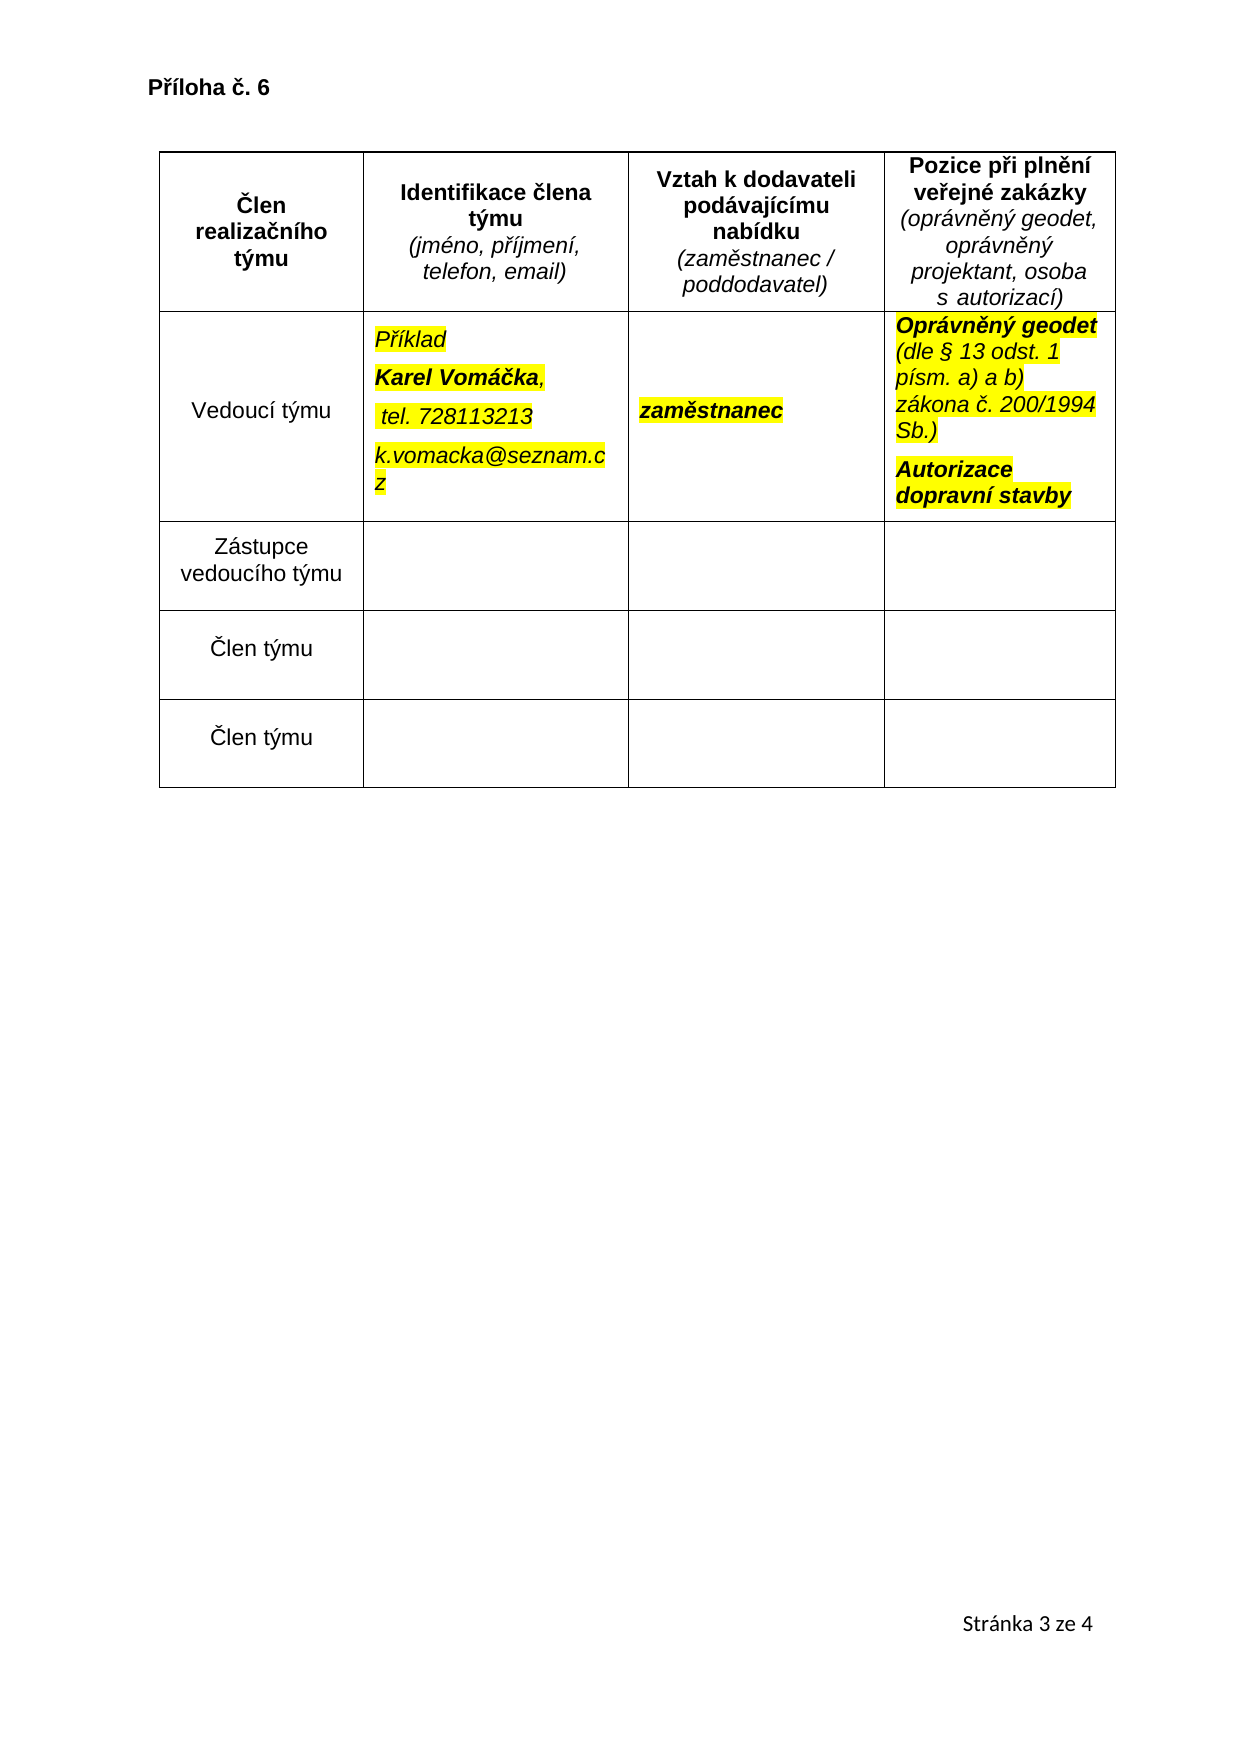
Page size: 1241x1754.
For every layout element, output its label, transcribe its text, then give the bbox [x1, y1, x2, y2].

table_cell Zástupce vedoucího týmu [160, 522, 363, 610]
table_header Vztah k dodavateli podávajícímu nabídku (zaměstnanec / poddodavatel) [629, 153, 884, 311]
table_cell [629, 700, 884, 787]
table_header Člen realizačního týmu [160, 153, 363, 311]
table_cell Člen týmu [160, 611, 363, 698]
table_cell [885, 611, 1115, 698]
table_cell Člen týmu [160, 700, 363, 787]
table_cell Oprávněný geodet (dle § 13 odst. 1 písm. a) a b) zákona č. 200/1994 Sb.) Autorizace dopravní stavby [885, 312, 1115, 521]
table_cell zaměstnanec [629, 312, 884, 521]
table_cell [364, 522, 628, 610]
table_cell [364, 611, 628, 698]
table_cell [629, 522, 884, 610]
table_cell [364, 700, 628, 787]
table_header Pozice při plnění veřejné zakázky (oprávněný geodet, oprávněný projektant, osoba s autorizací) [885, 153, 1115, 311]
table_cell [885, 700, 1115, 787]
table_header Identifikace člena týmu (jméno, příjmení, telefon, email) [364, 153, 628, 311]
table_cell [885, 522, 1115, 610]
table_cell Příklad Karel Vomáčka, tel. 728113213 k.vomacka@seznam.cz [364, 312, 628, 521]
table_cell Vedoucí týmu [160, 312, 363, 521]
table_cell [629, 611, 884, 698]
